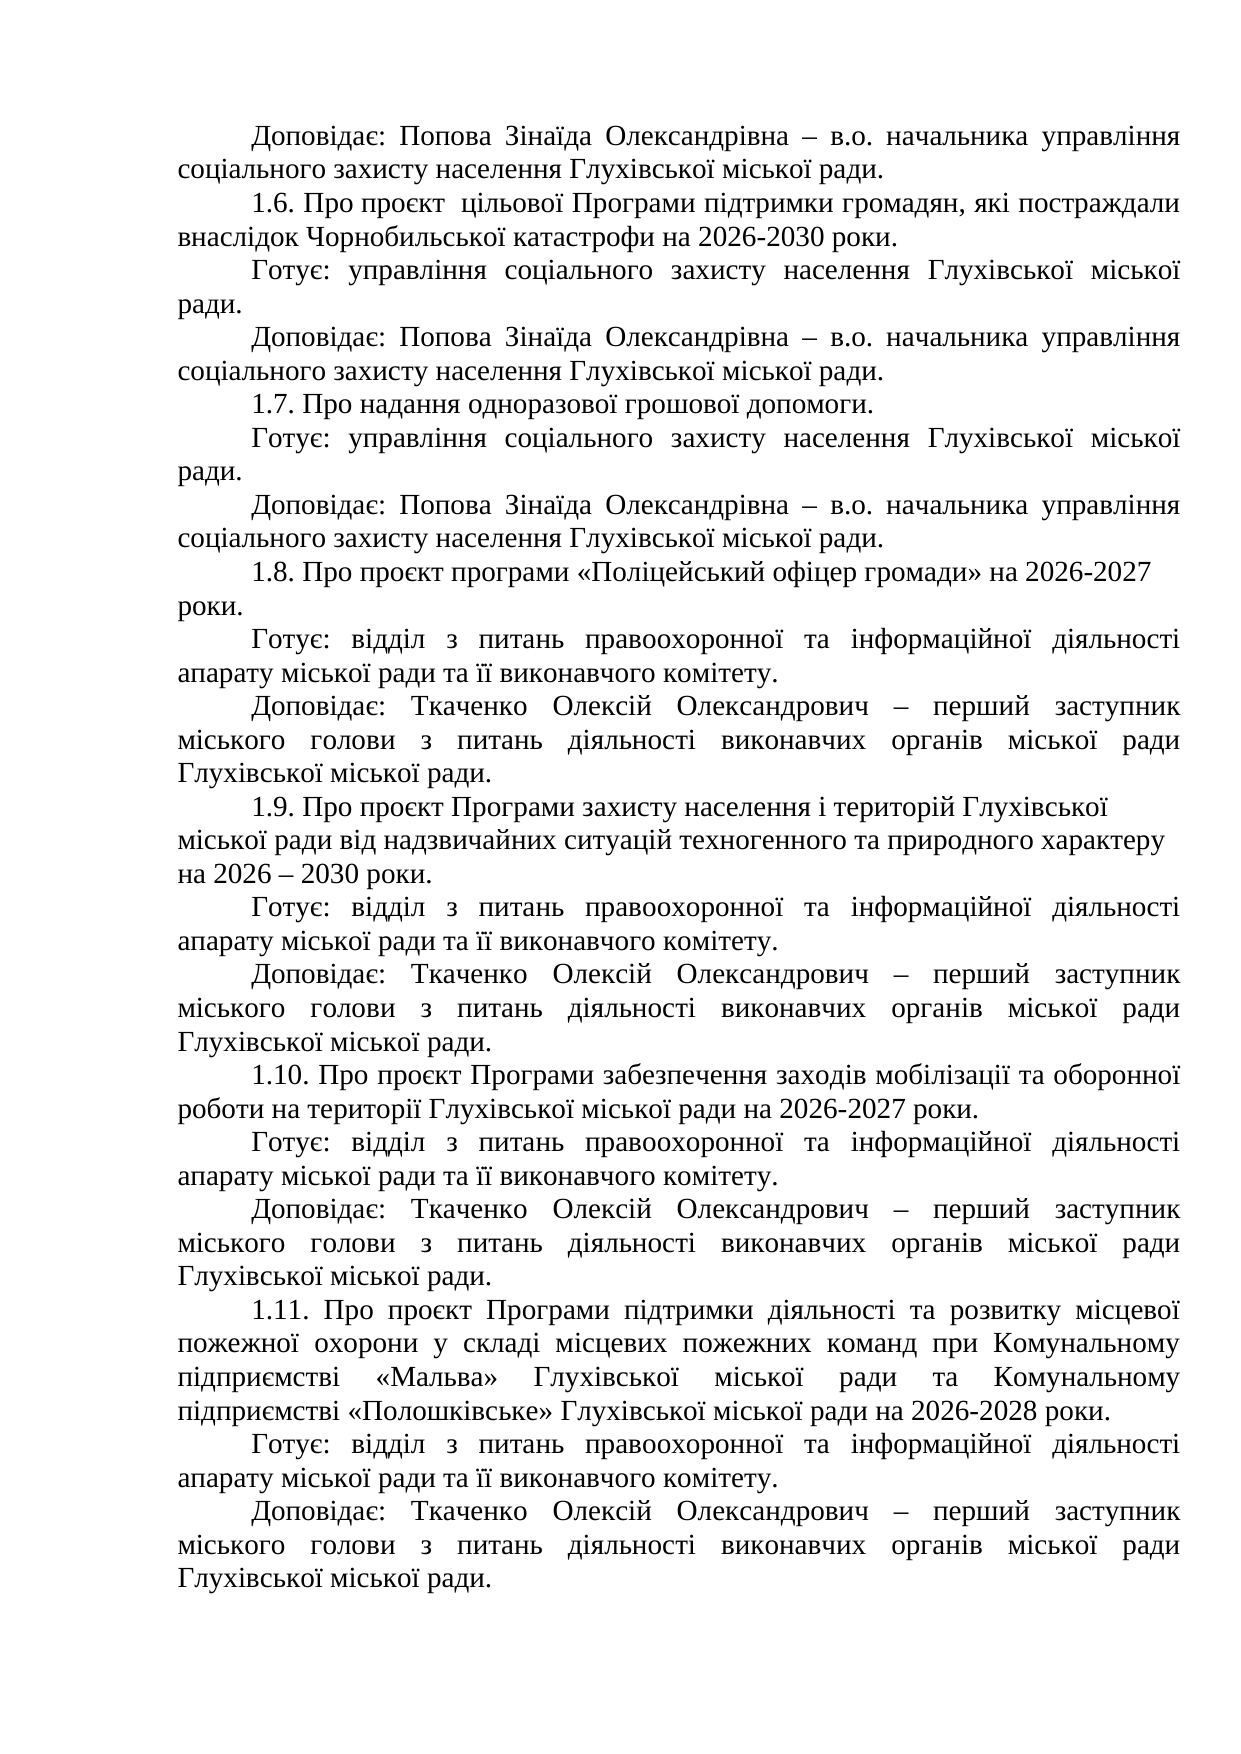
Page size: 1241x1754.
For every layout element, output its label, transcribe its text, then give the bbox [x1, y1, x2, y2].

text 1.10. Про проєкт Програми забезпечення заходів мобілізації та оборонної роботи на території Глухівської міської ради на 2026-2027 роки. [177, 1057, 1181, 1124]
text Готує: відділ з питань правоохоронної та інформаційної діяльності апарату міської ради та її виконавчого комітету. [177, 1124, 1181, 1191]
text 1.9. Про проєкт Програми захисту населення і територій Глухівської міської ради від надзвичайних ситуацій техногенного та природного характеру на 2026 – 2030 роки. [177, 789, 1181, 889]
text Готує: відділ з питань правоохоронної та інформаційної діяльності апарату міської ради та її виконавчого комітету. [177, 889, 1181, 957]
text 1.8. Про проєкт програми «Поліцейський офіцер громади» на 2026-2027 роки. [177, 554, 1181, 621]
text Доповідає: Попова Зінаїда Олександрівна – в.о. начальника управління соціального захисту населення Глухівської міської ради. [177, 319, 1181, 386]
text Готує: відділ з питань правоохоронної та інформаційної діяльності апарату міської ради та її виконавчого комітету. [177, 1426, 1181, 1493]
text Доповідає: Ткаченко Олексій Олександрович – перший заступник міського голови з питань діяльності виконавчих органів міської ради Глухівської міської ради. [177, 957, 1181, 1057]
text Доповідає: Попова Зінаїда Олександрівна – в.о. начальника управління соціального захисту населення Глухівської міської ради. [177, 118, 1181, 185]
text Готує: управління соціального захисту населення Глухівської міської ради. [177, 252, 1181, 319]
text Доповідає: Ткаченко Олексій Олександрович – перший заступник міського голови з питань діяльності виконавчих органів міської ради Глухівської міської ради. [177, 688, 1181, 789]
text 1.7. Про надання одноразової грошової допомоги. [177, 386, 1181, 420]
text Доповідає: Попова Зінаїда Олександрівна – в.о. начальника управління соціального захисту населення Глухівської міської ради. [177, 487, 1181, 554]
text Доповідає: Ткаченко Олексій Олександрович – перший заступник міського голови з питань діяльності виконавчих органів міської ради Глухівської міської ради. [177, 1493, 1181, 1594]
text Готує: відділ з питань правоохоронної та інформаційної діяльності апарату міської ради та її виконавчого комітету. [177, 621, 1181, 688]
text 1.11. Про проєкт Програми підтримки діяльності та розвитку місцевої пожежної охорони у складі місцевих пожежних команд при Комунальному підприємстві «Мальва» Глухівської міської ради та Комунальному підприємстві «Полошківське» Глухівської міської ради на 2026-2028 роки. [177, 1292, 1181, 1426]
text 1.6. Про проєкт цільової Програми підтримки громадян, які постраждали внаслідок Чорнобильської катастрофи на 2026-2030 роки. [177, 185, 1181, 252]
text Доповідає: Ткаченко Олексій Олександрович – перший заступник міського голови з питань діяльності виконавчих органів міської ради Глухівської міської ради. [177, 1191, 1181, 1292]
text Готує: управління соціального захисту населення Глухівської міської ради. [177, 420, 1181, 487]
